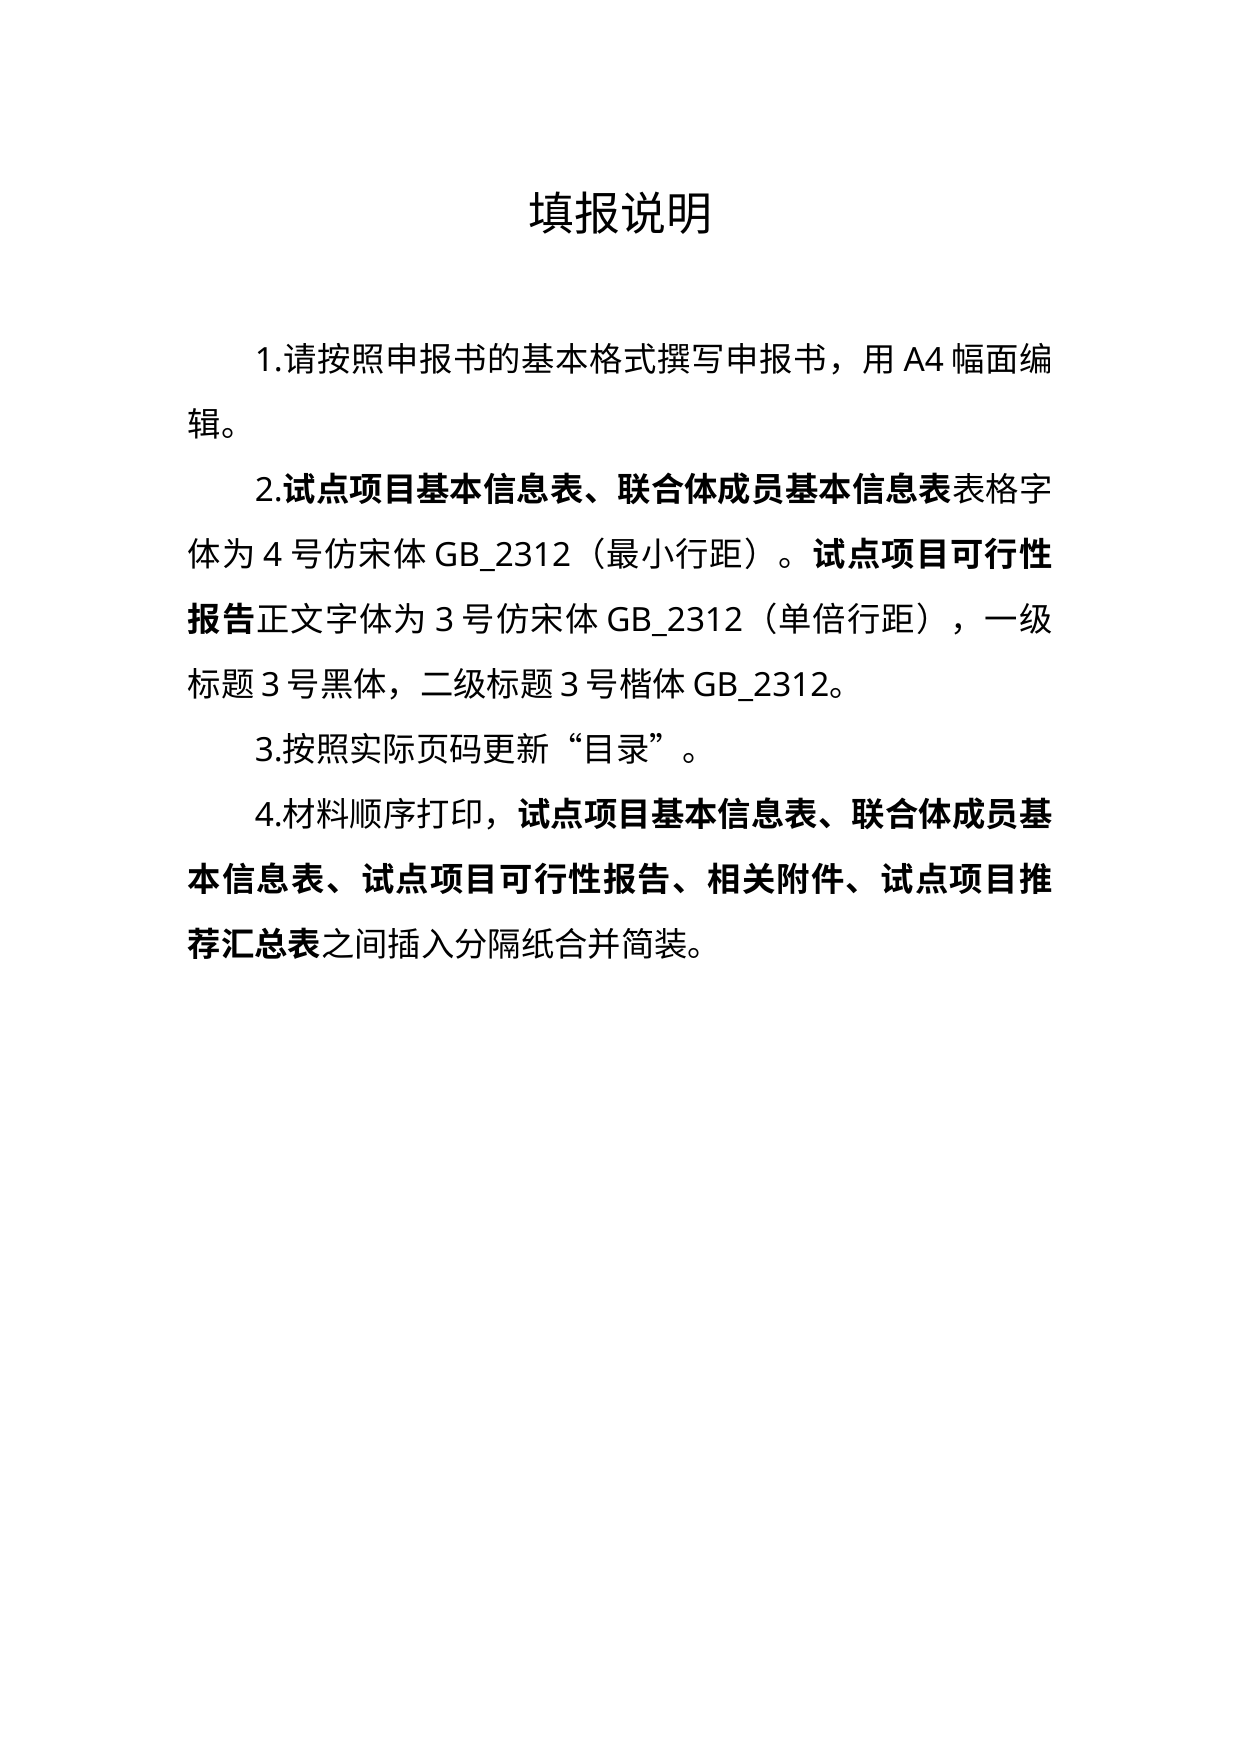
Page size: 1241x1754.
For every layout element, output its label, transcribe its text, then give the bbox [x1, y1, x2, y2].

text 2.试点项目基本信息表、联合体成员基本信息表表格字体为4号仿宋体GB_2312（最小行距）。试点项目可行性报告正文字体为3号仿宋体GB_2312（单倍行距），一级标题3号黑体，二级标题3号楷体GB_2312。 [187, 454, 1053, 714]
text 1.请按照申报书的基本格式撰写申报书，用A4幅面编辑。 [187, 324, 1053, 454]
text 4.材料顺序打印，试点项目基本信息表、联合体成员基本信息表、试点项目可行性报告、相关附件、试点项目推荐汇总表之间插入分隔纸合并简装。 [187, 779, 1053, 974]
text 3.按照实际页码更新“目录”。 [187, 714, 1053, 779]
text 填报说明 [187, 162, 1053, 259]
